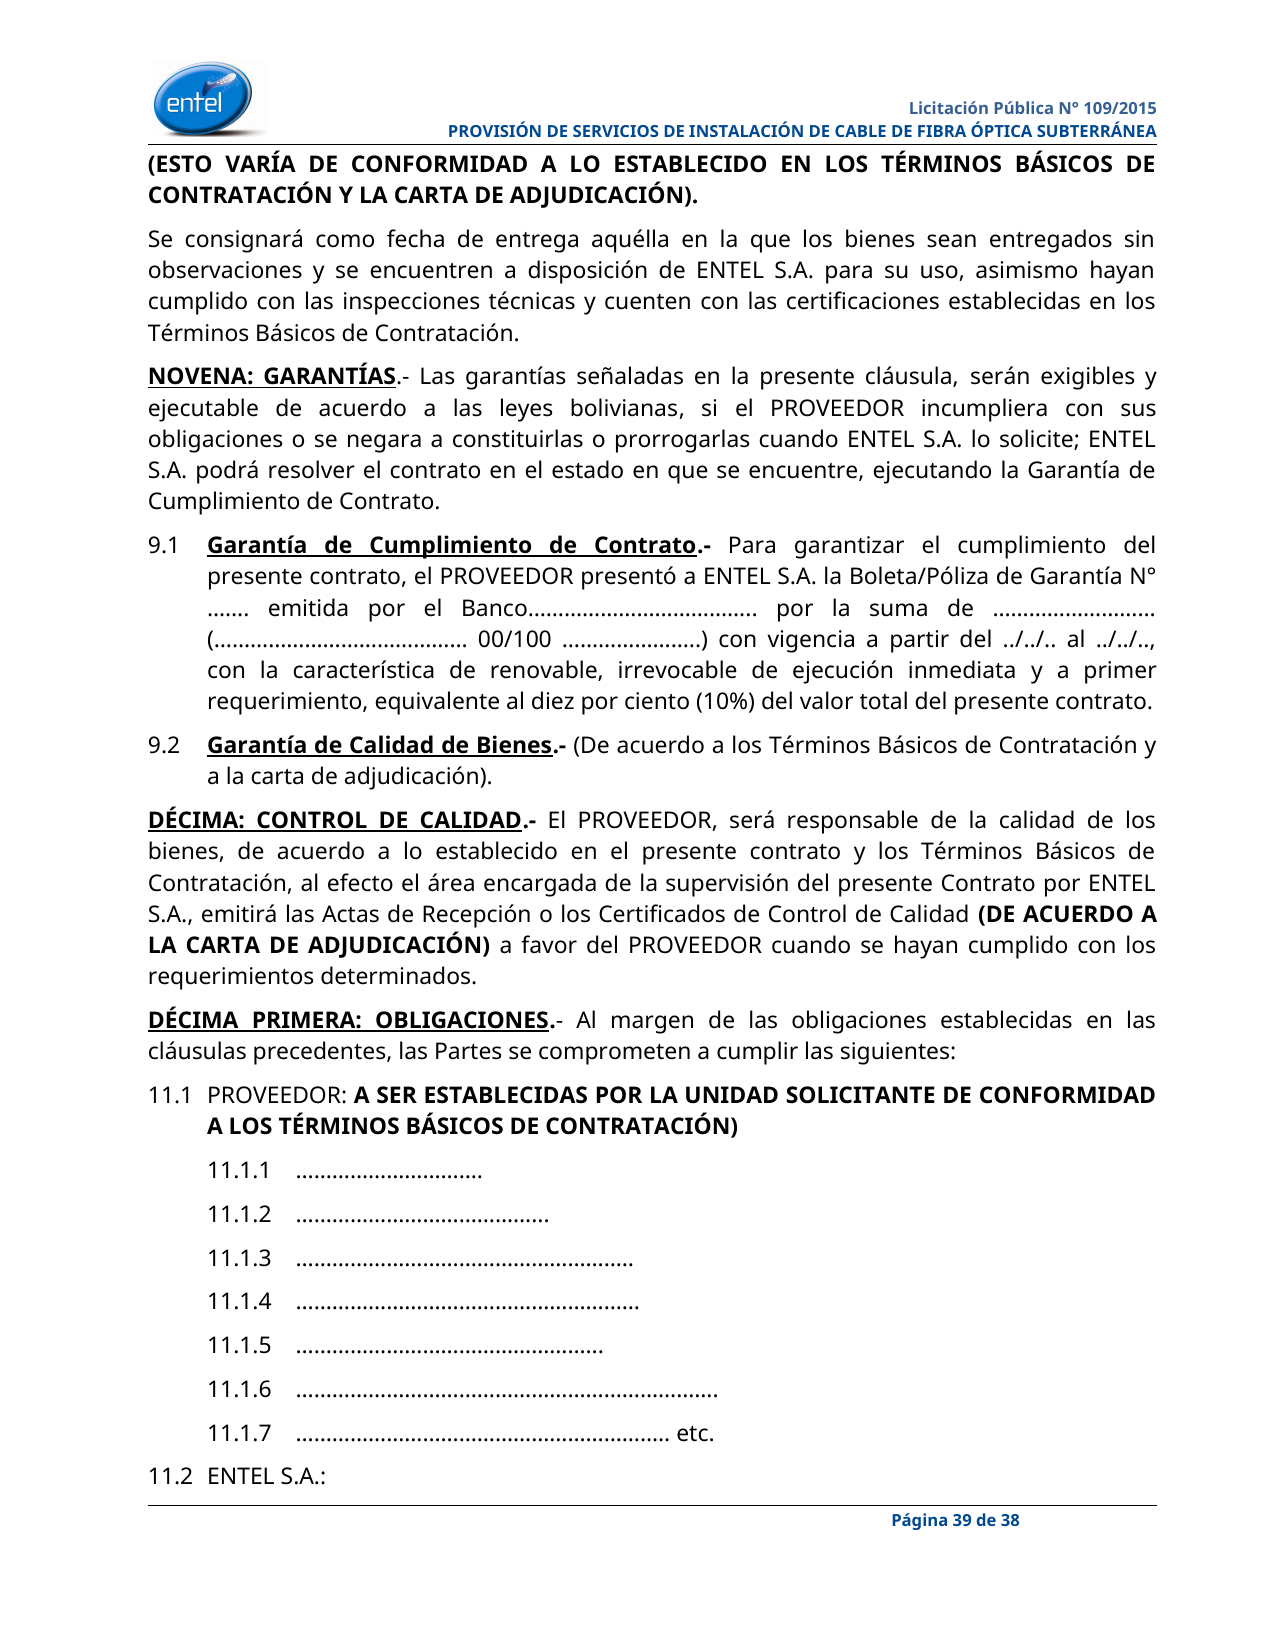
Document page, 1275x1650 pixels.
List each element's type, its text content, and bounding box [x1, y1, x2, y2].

text DÉCIMA PRIMERA: OBLIGACIONES.- Al margen de las obligaciones establecidas en las cláusulas precedentes, las Partes se comprometen a cumplir las siguientes: [148, 1004, 1157, 1066]
text DÉCIMA: CONTROL DE CALIDAD.- El PROVEEDOR, será responsable de la calidad de los bienes, de acuerdo a lo establecido en el presente contrato y los Términos Básicos de Contratación, al efecto el área encargada de la supervisión del presente Contrato por ENTEL S.A., emitirá las Actas de Recepción o los Certificados de Control de Calidad (DE ACUERDO A LA CARTA DE ADJUDICACIÓN) a favor del PROVEEDOR cuando se hayan cumplido con los requerimientos determinados. [148, 804, 1157, 991]
text 11.1.3 ……………………………………………….. [207, 1241, 1157, 1273]
text 9.1 Garantía de Cumplimiento de Contrato.- Para garantizar el cumplimiento del presente contrato, el PROVEEDOR presentó a ENTEL S.A. la Boleta/Póliza de Garantía N° ……. emitida por el Banco……………………………….. por la suma de ……………………… (…………………………………… 00/100 …………………..) con vigencia a partir del ../../.. al ../../.., con la característica de renovable, irrevocable de ejecución inmediata y a primer requerimiento, equivalente al diez por ciento (10%) del valor total del presente contrato. [148, 529, 1157, 716]
text NOVENA: GARANTÍAS.- Las garantías señaladas en la presente cláusula, serán exigibles y ejecutable de acuerdo a las leyes bolivianas, si el PROVEEDOR incumpliera con sus obligaciones o se negara a constituirlas o prorrogarlas cuando ENTEL S.A. lo solicite; ENTEL S.A. podrá resolver el contrato en el estado en que se encuentre, ejecutando la Garantía de Cumplimiento de Contrato. [148, 360, 1157, 516]
text 9.2 Garantía de Calidad de Bienes.- (De acuerdo a los Términos Básicos de Contratación y a la carta de adjudicación). [148, 729, 1157, 791]
text 11.2 ENTEL S.A.: [148, 1460, 1157, 1491]
text 11.1.6 ……………………………………………………………. [207, 1373, 1157, 1404]
text 11.1 PROVEEDOR: A SER ESTABLECIDAS POR LA UNIDAD SOLICITANTE DE CONFORMIDAD A LOS TÉRMINOS BÁSICOS DE CONTRATACIÓN) [148, 1079, 1157, 1141]
text 11.1.7 …………………………………………………….. etc. [207, 1416, 1157, 1448]
text Se consignará como fecha de entrega aquélla en la que los bienes sean entregados sin observaciones y se encuentren a disposición de ENTEL S.A. para su uso, asimismo hayan cumplido con las inspecciones técnicas y cuenten con las certificaciones establecidas en los Términos Básicos de Contratación. [148, 223, 1157, 348]
text 11.1.2 …………………………………... [207, 1198, 1157, 1229]
text 11.1.1 …………………………. [207, 1154, 1157, 1185]
picture [153, 60, 267, 137]
text (ESTO VARÍA DE CONFORMIDAD A LO ESTABLECIDO EN LOS TÉRMINOS BÁSICOS DE CONTRATACIÓN Y LA CARTA DE ADJUDICACIÓN). [148, 148, 1157, 210]
text 11.1.4 ………………………………………………… [207, 1285, 1157, 1316]
text 11.1.5 …………………………………………... [207, 1329, 1157, 1360]
